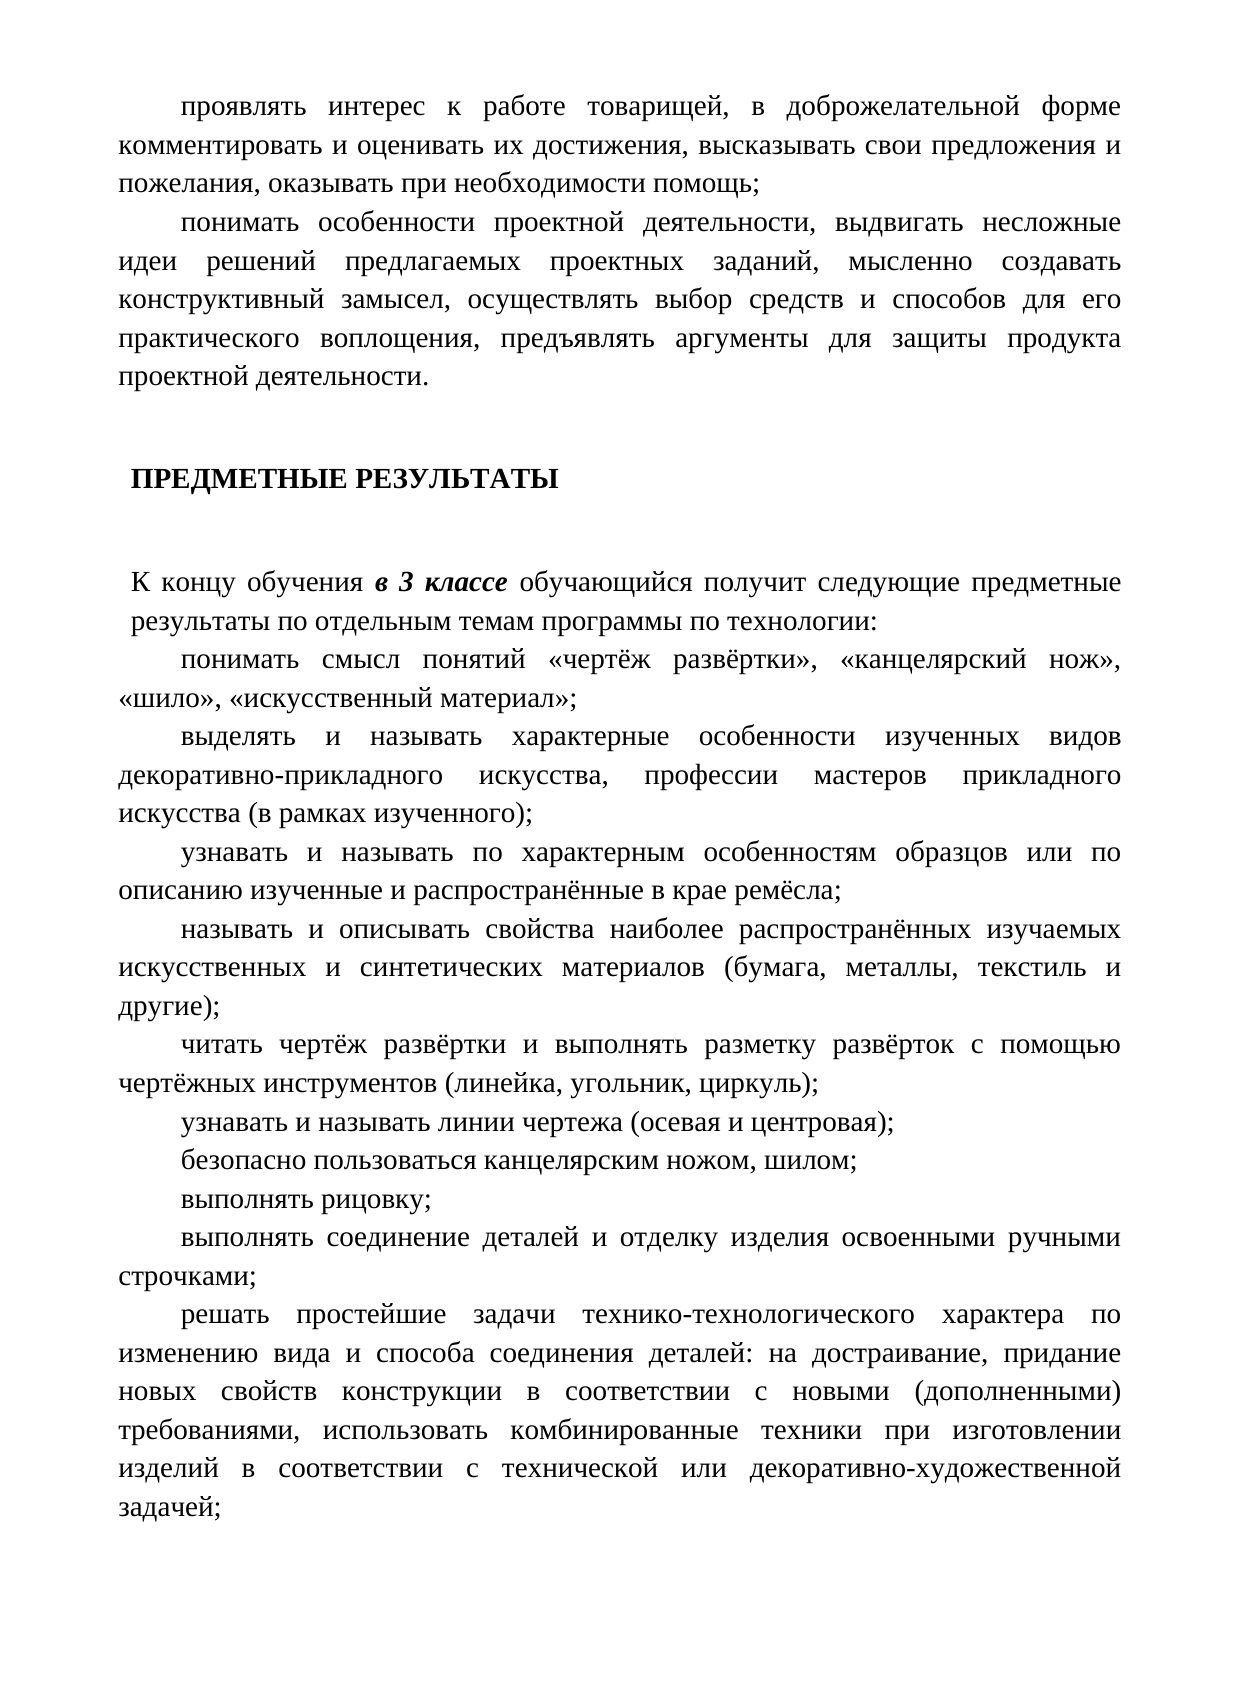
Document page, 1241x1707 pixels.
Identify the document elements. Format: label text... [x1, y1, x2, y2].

text читать чертёж развёртки и выполнять разметку развёрток с помощью чертёжных инструментов (линейка, угольник, циркуль); [118, 1027, 1122, 1099]
text называть и описывать свойства наиболее распространённых изучаемых искусственных и синтетических материалов (бумага, металлы, текстиль и другие); [118, 911, 1122, 1022]
text выполнять соединение деталей и отделку изделия освоенными ручными строчками; [118, 1219, 1122, 1291]
text понимать смысл понятий «чертёж развёртки», «канцелярский нож», «шило», «искусственный материал»; [118, 641, 1122, 713]
text выполнять рицовку; [118, 1181, 1122, 1214]
text выделять и называть характерные особенности изученных видов декоративно-прикладного искусства, профессии мастеров прикладного искусства (в рамках изученного); [118, 718, 1122, 829]
text понимать особенности проектной деятельности, выдвигать несложные идеи решений предлагаемых проектных заданий, мысленно создавать конструктивный замысел, осуществлять выбор средств и способов для его практического воплощения, предъявлять аргументы для защиты продукта проектной деятельности. [118, 204, 1122, 392]
text К концу обучения в 3 классе обучающийся получит следующие предметные результаты по отдельным темам программы по технологии: [131, 564, 1122, 636]
text решать простейшие задачи технико-технологического характера по изменению вида и способа соединения деталей: на достраивание, придание новых свойств конструкции в соответствии с новыми (дополненными) требованиями, использовать комбинированные техники при изготовлении изделий в соответствии с технической или декоративно-художественной задачей; [118, 1296, 1122, 1523]
text узнавать и называть линии чертежа (осевая и центровая); [118, 1104, 1122, 1137]
text безопасно пользоваться канцелярским ножом, шилом; [118, 1142, 1122, 1176]
text узнавать и называть по характерным особенностям образцов или по описанию изученные и распространённые в крае ремёсла; [118, 834, 1122, 906]
text проявлять интерес к работе товарищей, в доброжелательной форме комментировать и оценивать их достижения, высказывать свои предложения и пожелания, оказывать при необходимости помощь; [118, 88, 1122, 199]
text ПРЕДМЕТНЫЕ РЕЗУЛЬТАТЫ [131, 461, 1122, 495]
